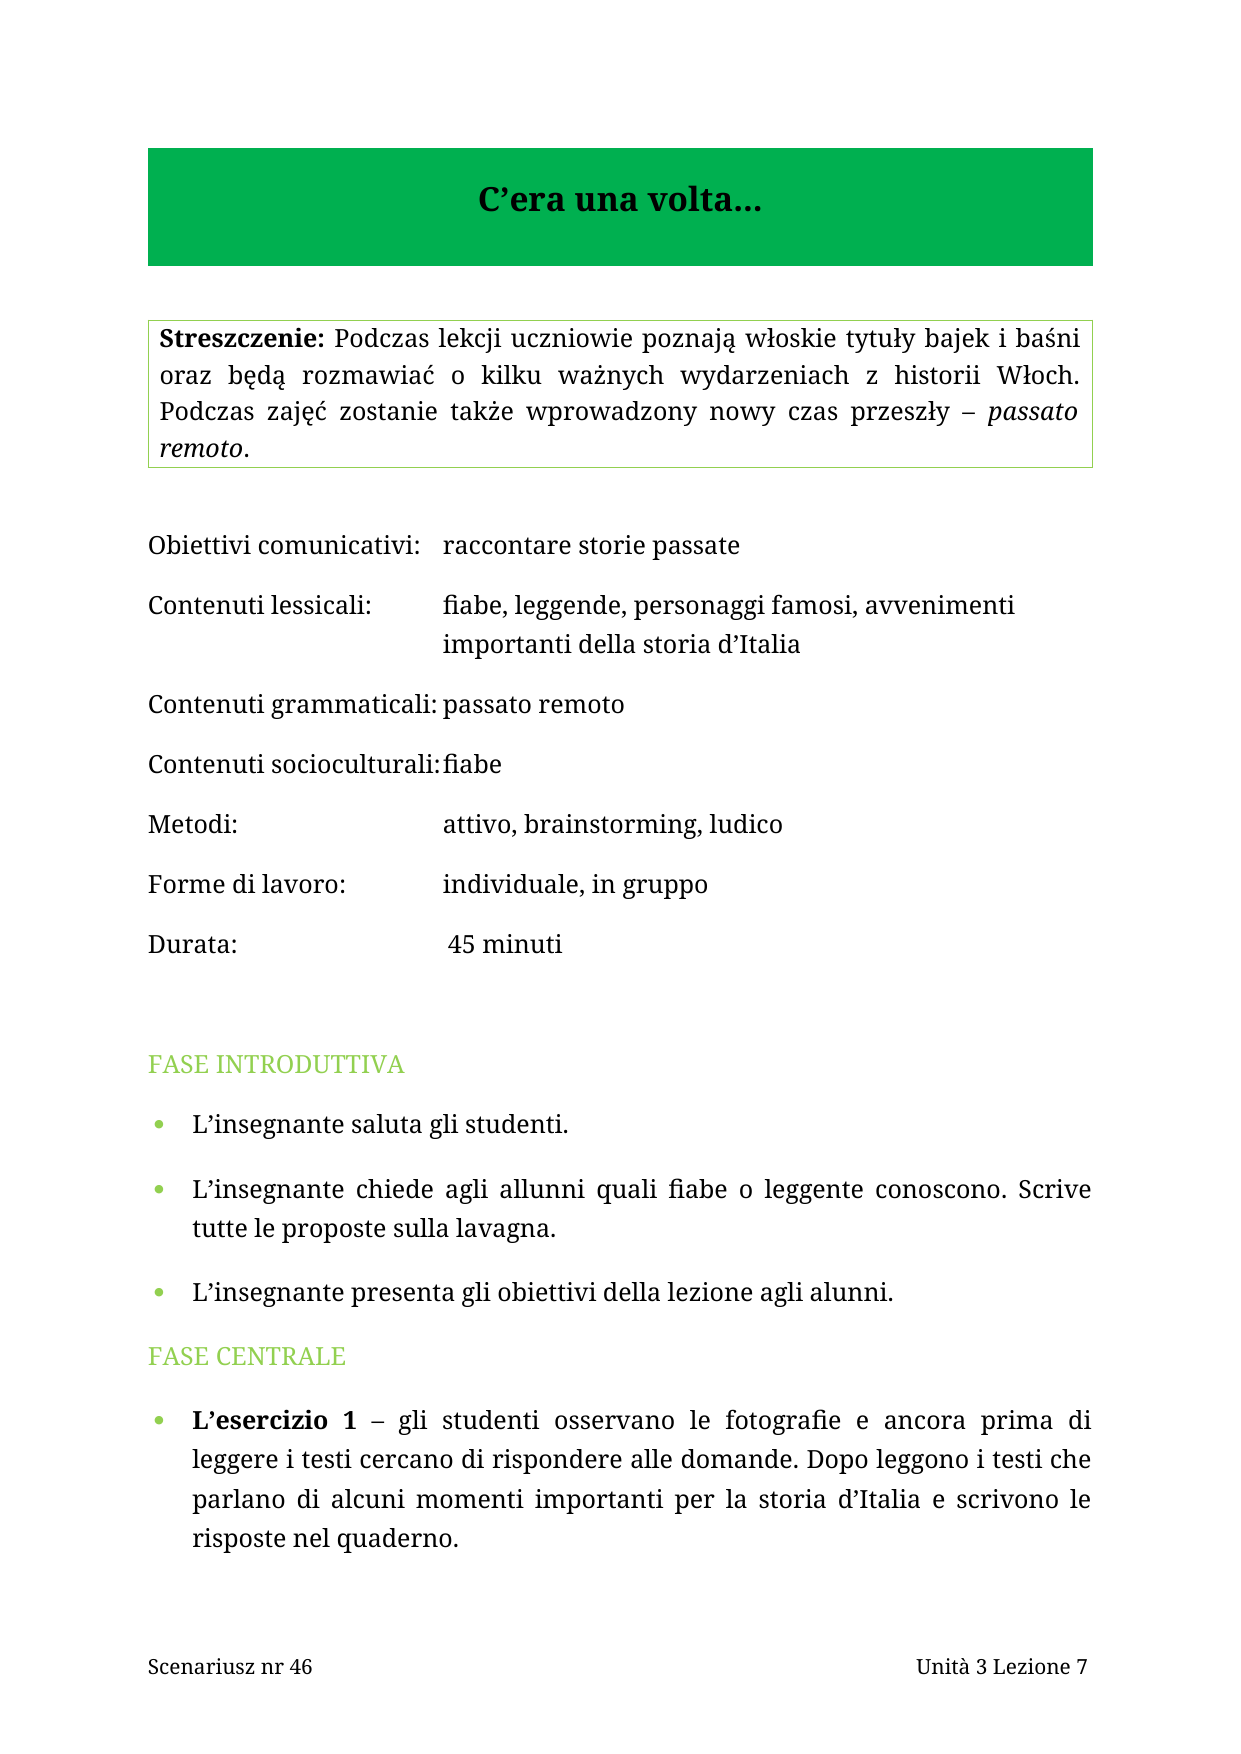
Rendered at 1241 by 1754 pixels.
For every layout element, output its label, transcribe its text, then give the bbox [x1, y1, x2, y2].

text Durata: 45 minuti [148, 927, 1093, 961]
table_header C’era una volta... [148, 148, 1093, 266]
list L’insegnante chiede agli allunni quali fiabe o leggente conoscono. Scrive tutte le proposte sulla lavagna. [154, 1171, 1093, 1244]
text Forme di lavoro: individuale, in gruppo [148, 867, 1093, 901]
text Contenuti socioculturali: fiabe [148, 747, 1093, 781]
text Metodi: attivo, brainstorming, ludico [148, 807, 1093, 841]
text Contenuti lessicali: fiabe, leggende, personaggi famosi, avvenimenti importanti della storia d’Italia [148, 588, 1093, 661]
table_header Streszczenie: Podczas lekcji uczniowie poznają włoskie tytuły bajek i baśni oraz będą rozmawiać o kilku ważnych wydarzeniach z historii Włoch. Podczas zajęć zostanie także wprowadzony nowy czas przeszły – passato remoto. [149, 321, 1092, 467]
list L’esercizio 1 – gli studenti osservano le fotografie e ancora prima di leggere i testi cercano di rispondere alle domande. Dopo leggono i testi che parlano di alcuni momenti importanti per la storia d’Italia e scrivono le risposte nel quaderno. [154, 1403, 1093, 1554]
text FASE INTRODUTTIVA [148, 1047, 1093, 1081]
text Obiettivi comunicativi: raccontare storie passate [148, 528, 1093, 562]
list L’insegnante saluta gli studenti. [154, 1107, 1093, 1141]
text FASE CENTRALE [148, 1339, 1093, 1373]
text Contenuti grammaticali: passato remoto [148, 687, 1093, 721]
list L’insegnante presenta gli obiettivi della lezione agli alunni. [154, 1275, 1093, 1309]
